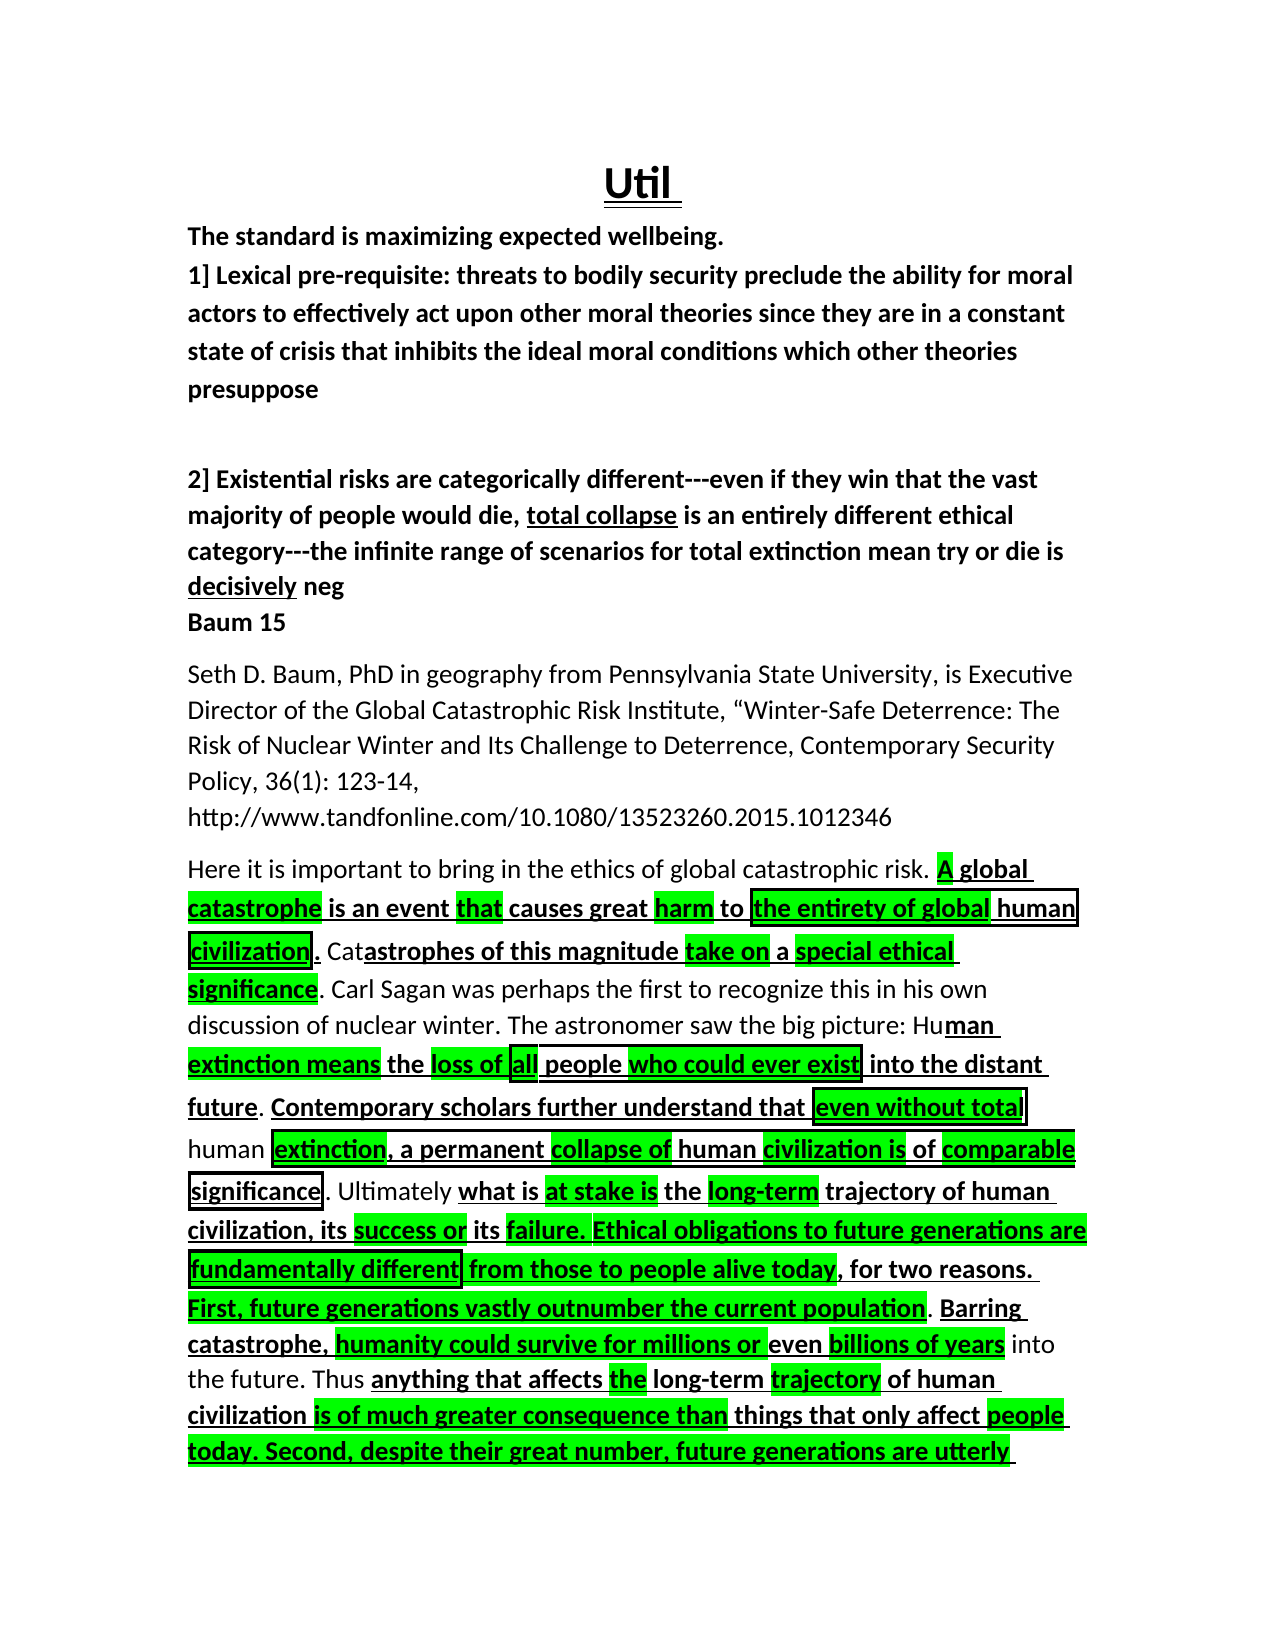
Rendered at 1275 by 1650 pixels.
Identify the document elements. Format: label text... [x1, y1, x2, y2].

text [187, 1242, 1087, 1467]
subtitle Util [187, 154, 1087, 210]
subtitle The standard is maximizing expected wellbeing. [187, 219, 1087, 252]
subtitle 2] Existential risks are categorically different---even if they win that the vast majority of people would die, total collapse is an entirely different ethical category---the infinite range of scenarios for total extinction mean try or die is decisively neg [187, 462, 1087, 602]
text Baum 15 [187, 605, 1087, 638]
text Seth D. Baum, PhD in geography from Pennsylvania State University, is Executive Director of the Global Catastrophic Risk Institute, “Winter-Safe Deterrence: The Risk of Nuclear Winter and Its Challenge to Deterrence, Contemporary Security Policy, 36(1): 123-14, http://www.tandfonline.com/10.1080/13523260.2015.1012346 [187, 657, 1087, 833]
subtitle 1] Lexical pre-requisite: threats to bodily security preclude the ability for moral actors to effectively act upon other moral theories since they are in a constant state of crisis that inhibits the ideal moral conditions which other theories presuppose [187, 258, 1087, 405]
